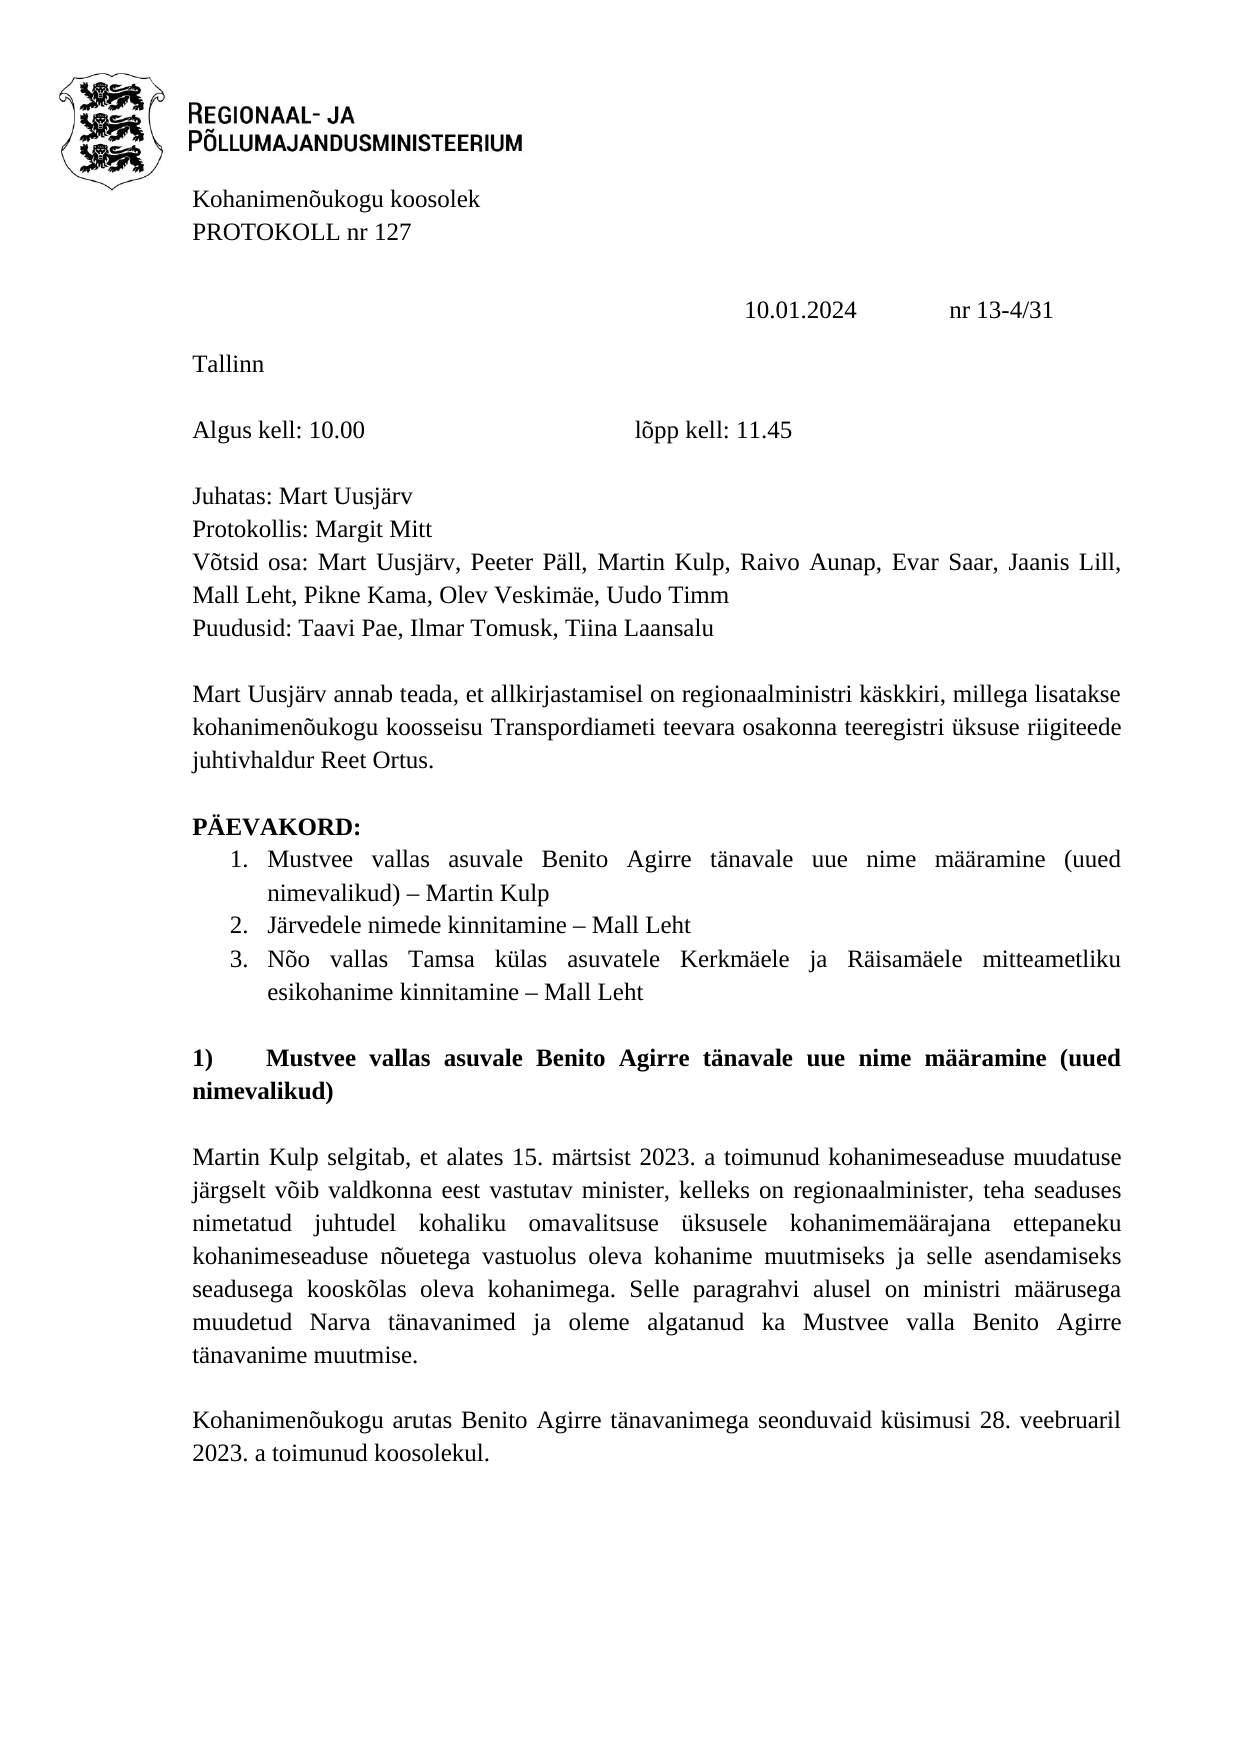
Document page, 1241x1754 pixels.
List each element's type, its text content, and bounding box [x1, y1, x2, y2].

text PROTOKOLL nr 127 [192, 217, 591, 246]
text Protokollis: Margit Mitt [192, 514, 1122, 543]
table_header nr 13-4/31 [907, 196, 1103, 328]
text Tallinn [192, 349, 1122, 378]
text Võtsid osa: Mart Uusjärv, Peeter Päll, Martin Kulp, Raivo Aunap, Evar Saar, Jaanis Lill, Mall Leht, Pikne Kama, Olev Veskimäe, Uudo Timm [192, 547, 1122, 609]
table_header 10.01.2024 [733, 196, 907, 328]
text Kohanimenõukogu arutas Benito Agirre tänavanimega seonduvaid küsimusi 28. veebruaril 2023. a toimunud koosolekul. [192, 1405, 1122, 1467]
text Juhatas: Mart Uusjärv [192, 481, 1122, 510]
text Mart Uusjärv annab teada, et allkirjastamisel on regionaalministri käskkiri, millega lisatakse kohanimenõukogu koosseisu Transpordiameti teevara osakonna teeregistri üksuse riigiteede juhtivhaldur Reet Ortus. [192, 679, 1122, 774]
text Martin Kulp selgitab, et alates 15. märtsist 2023. a toimunud kohanimeseaduse muudatuse järgselt võib valdkonna eest vastutav minister, kelleks on regionaalminister, teha seaduses nimetatud juhtudel kohaliku omavalitsuse üksusele kohanimemäärajana ettepaneku kohanimeseaduse nõuetega vastuolus oleva kohanime muutmiseks ja selle asendamiseks seadusega kooskõlas oleva kohanimega. Selle paragrahvi alusel on ministri määrusega muudetud Narva tänavanimed ja oleme algatanud ka Mustvee valla Benito Agirre tänavanime muutmise. [192, 1142, 1122, 1369]
list Mustvee vallas asuvale Benito Agirre tänavale uue nime määramine (uued nimevalikud) – Martin Kulp [229, 844, 1122, 906]
picture [57, 72, 536, 191]
text Kohanimenõukogu koosolek [192, 184, 591, 213]
text Algus kell: 10.00 lõpp kell: 11.45 [192, 415, 1122, 444]
text PÄEVAKORD: [192, 812, 1122, 840]
list Nõo vallas Tamsa külas asuvatele Kerkmäele ja Räisamäele mitteametliku esikohanime kinnitamine – Mall Leht [229, 944, 1122, 1005]
list Järvedele nimede kinnitamine – Mall Leht [229, 911, 1122, 939]
text Puudusid: Taavi Pae, Ilmar Tomusk, Tiina Laansalu [192, 613, 1122, 642]
list Mustvee vallas asuvale Benito Agirre tänavale uue nime määramine (uued nimevalikud) [192, 1043, 1122, 1104]
